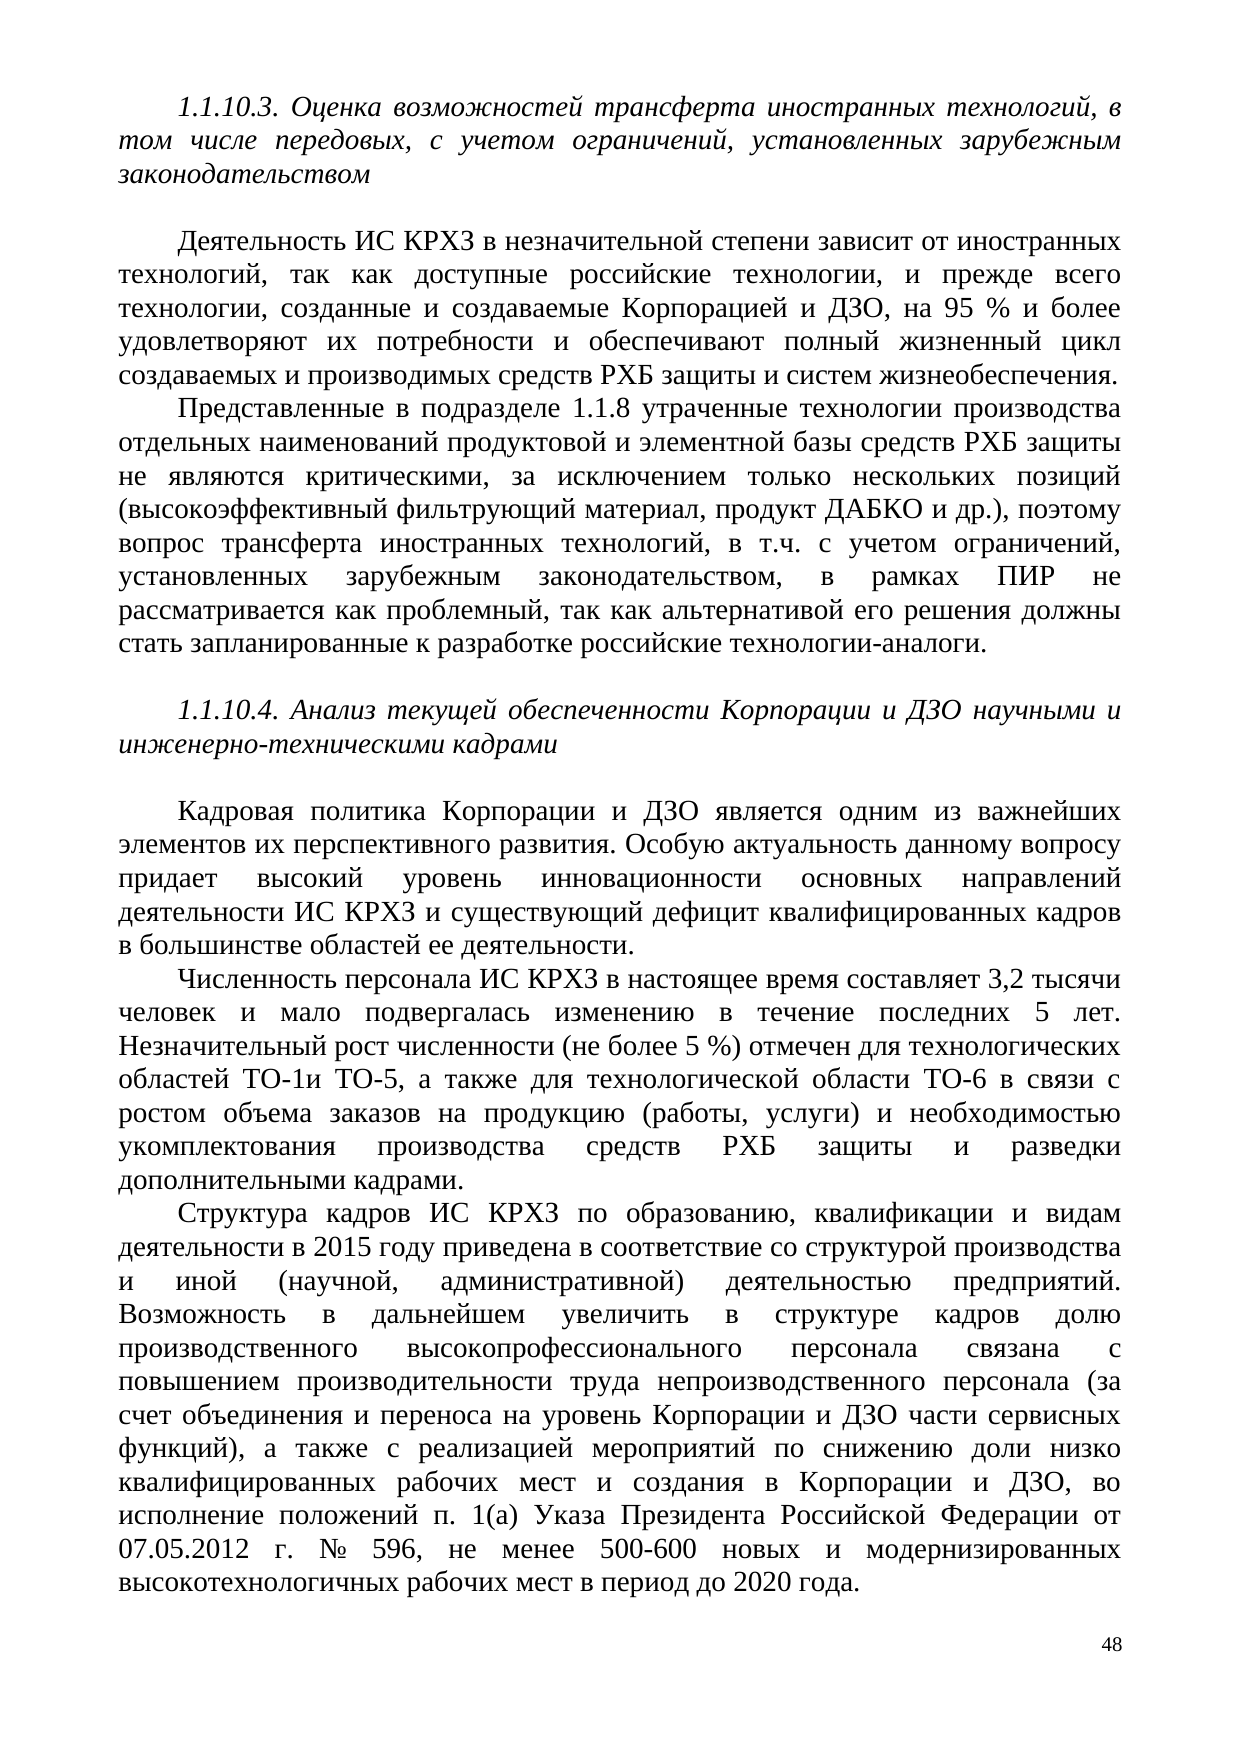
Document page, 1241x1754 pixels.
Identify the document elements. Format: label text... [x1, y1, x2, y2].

text Структура кадров ИС КРХЗ по образованию, квалификации и видам деятельности в 2015 году приведена в соответствие со структурой производства и иной (научной, административной) деятельностью предприятий. Возможность в дальнейшем увеличить в структуре кадров долю производственного высокопрофессионального персонала связана с повышением производительности труда непроизводственного персонала (за счет объединения и переноса на уровень Корпорации и ДЗО части сервисных функций), а также с реализацией мероприятий по снижению доли низко квалифицированных рабочих мест и создания в Корпорации и ДЗО, во исполнение положений п. 1(а) Указа Президента Российской Федерации от 07.05.2012 г. № 596, не менее 500-600 новых и модернизированных высокотехнологичных рабочих мест в период до 2020 года. [118, 1196, 1122, 1598]
text Численность персонала ИС КРХЗ в настоящее время составляет 3,2 тысячи человек и мало подвергалась изменению в течение последних 5 лет. Незначительный рост численности (не более 5 %) отмечен для технологических областей ТО-1и ТО-5, а также для технологической области ТО-6 в связи с ростом объема заказов на продукцию (работы, услуги) и необходимостью укомплектования производства средств РХБ защиты и разведки дополнительными кадрами. [118, 961, 1122, 1196]
text 1.1.10.4. Анализ текущей обеспеченности Корпорации и ДЗО научными и инженерно-техническими кадрами [118, 692, 1122, 759]
text Деятельность ИС КРХЗ в незначительной степени зависит от иностранных технологий, так как доступные российские технологии, и прежде всего технологии, созданные и создаваемые Корпорацией и ДЗО, на 95 % и более удовлетворяют их потребности и обеспечивают полный жизненный цикл создаваемых и производимых средств РХБ защиты и систем жизнеобеспечения. [118, 223, 1122, 391]
text Кадровая политика Корпорации и ДЗО является одним из важнейших элементов их перспективного развития. Особую актуальность данному вопросу придает высокий уровень инновационности основных направлений деятельности ИС КРХЗ и существующий дефицит квалифицированных кадров в большинстве областей ее деятельности. [118, 793, 1122, 961]
text 1.1.10.3. Оценка возможностей трансферта иностранных технологий, в том числе передовых, с учетом ограничений, установленных зарубежным законодательством [118, 89, 1122, 189]
text Представленные в подразделе 1.1.8 утраченные технологии производства отдельных наименований продуктовой и элементной базы средств РХБ защиты не являются критическими, за исключением только нескольких позиций (высокоэффективный фильтрующий материал, продукт ДАБКО и др.), поэтому вопрос трансферта иностранных технологий, в т.ч. с учетом ограничений, установленных зарубежным законодательством, в рамках ПИР не рассматривается как проблемный, так как альтернативой его решения должны стать запланированные к разработке российские технологии-аналоги. [118, 391, 1122, 659]
